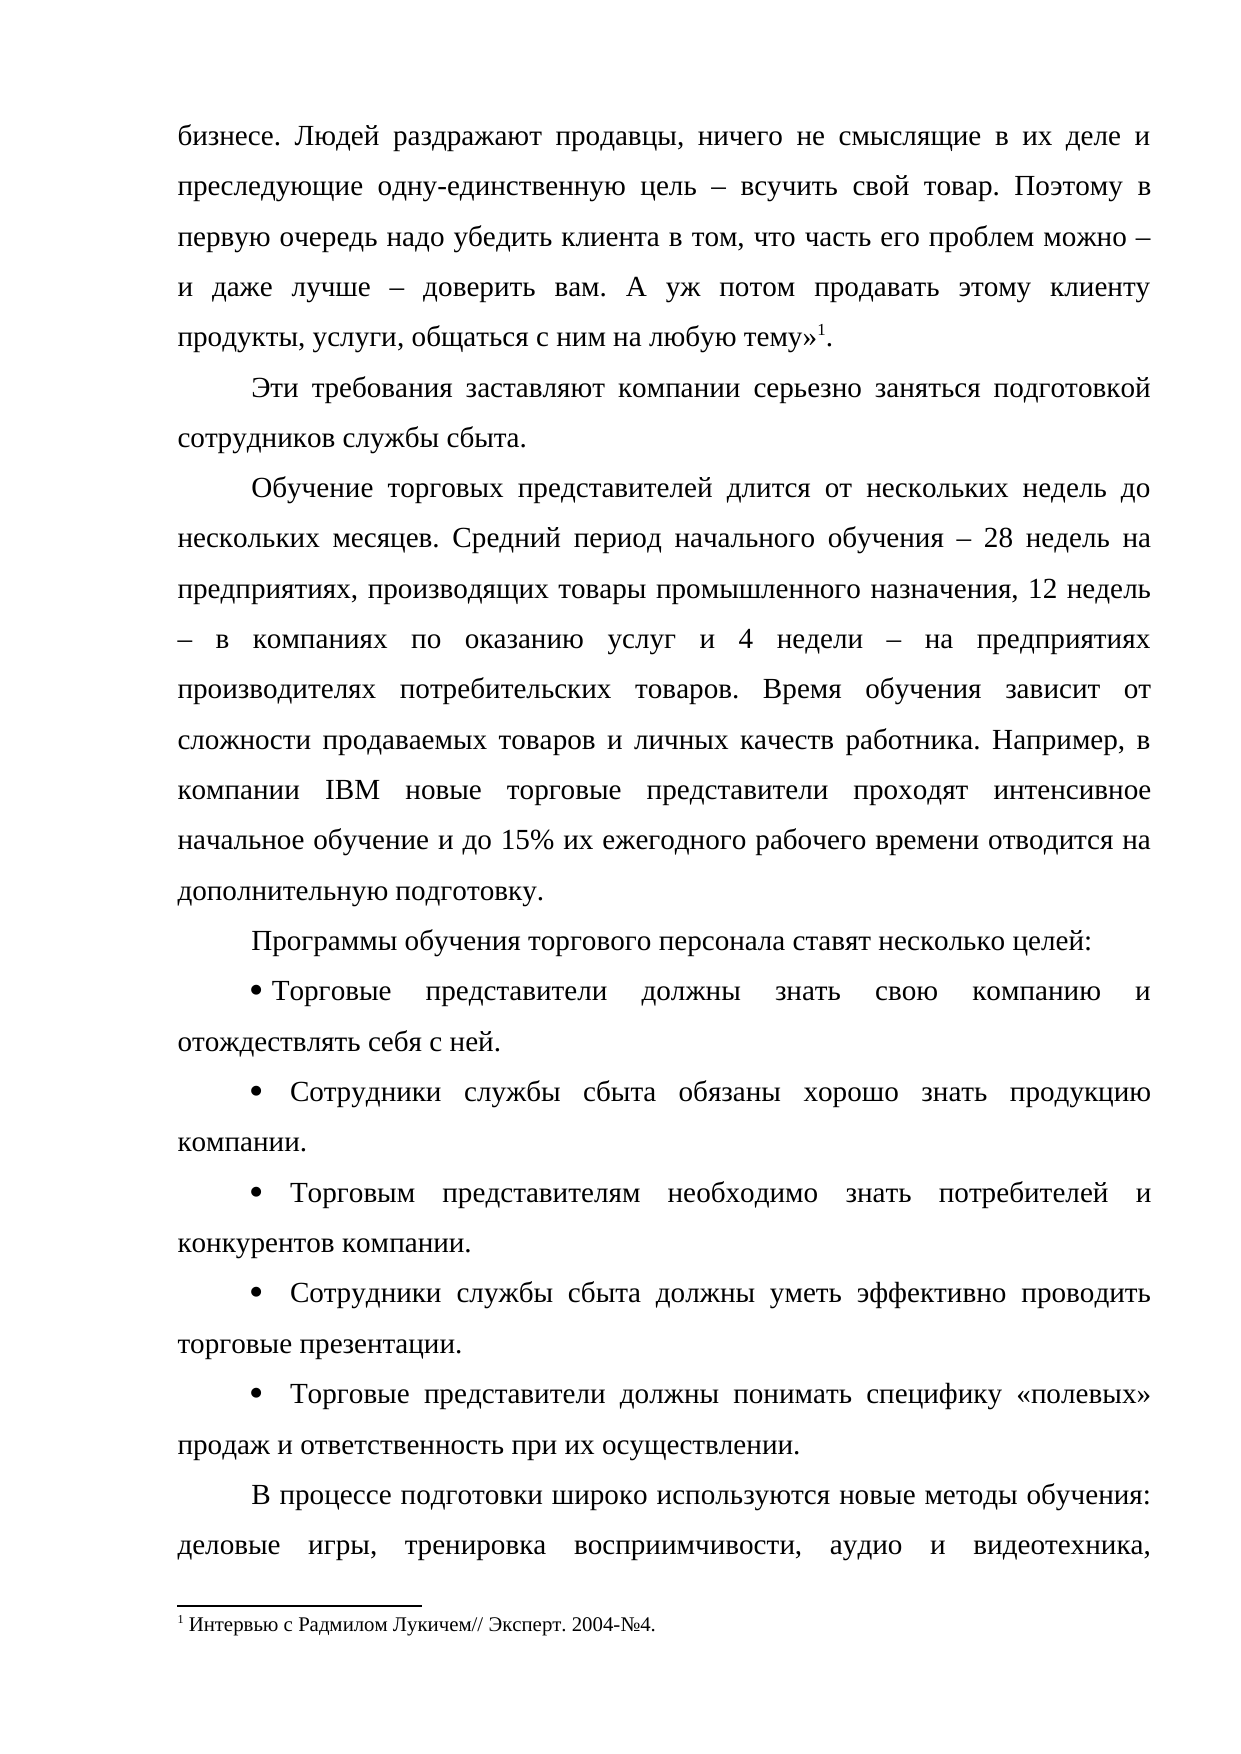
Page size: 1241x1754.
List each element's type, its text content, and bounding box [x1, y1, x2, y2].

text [177, 1477, 1152, 1561]
text Обучение торговых представителей длится от нескольких недель до нескольких месяцев. Средний период начального обучения – 28 недель на предприятиях, производящих товары промышленного назначения, 12 недель – в компаниях по оказанию услуг и 4 недели – на предприятиях производителях потребительских товаров. Время обучения зависит от сложности продаваемых товаров и личных качеств работника. Например, в компании IBM новые торговые представители проходят интенсивное начальное обучение и до 15% их ежегодного рабочего времени отводится на дополнительную подготовку. [177, 470, 1152, 906]
list Сотрудники службы сбыта должны уметь эффективно проводить торговые презентации. [177, 1276, 1152, 1359]
list Торговым представителям необходимо знать потребителей и конкурентов компании. [177, 1175, 1152, 1259]
text Программы обучения торгового персонала ставят несколько целей: [177, 923, 1152, 957]
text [177, 118, 1152, 353]
list Сотрудники службы сбыта обязаны хорошо знать продукцию компании. [177, 1074, 1152, 1158]
text Эти требования заставляют компании серьезно заняться подготовкой сотрудников службы сбыта. [177, 370, 1152, 453]
list Торговые представители должны знать свою компанию и отождествлять себя с ней. [177, 973, 1152, 1057]
list Торговые представители должны понимать специфику «полевых» продаж и ответственность при их осуществлении. [177, 1376, 1152, 1460]
